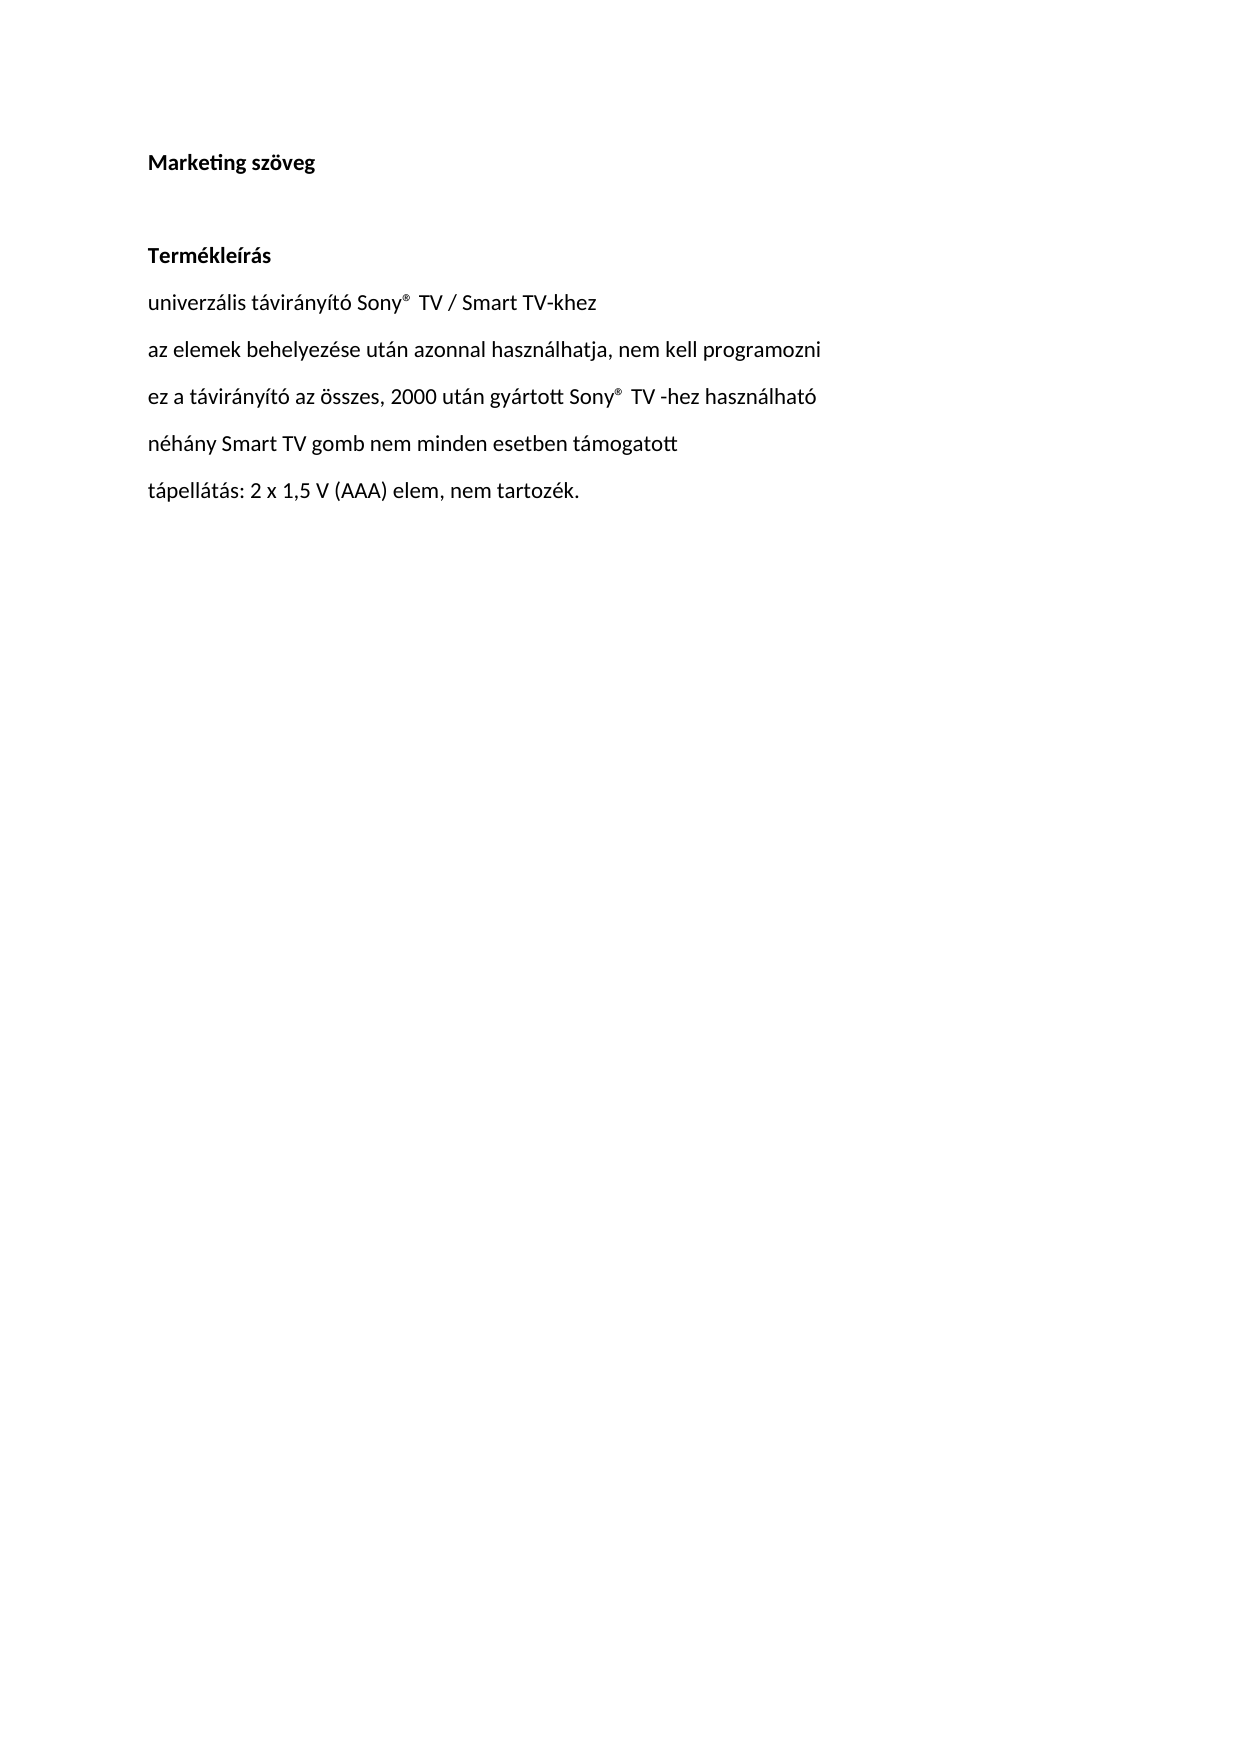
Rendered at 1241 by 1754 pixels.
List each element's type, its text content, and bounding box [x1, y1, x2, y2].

text Termékleírás [148, 241, 1093, 269]
text néhány Smart TV gomb nem minden esetben támogatott [148, 429, 1093, 457]
text Marketing szöveg [148, 148, 1093, 176]
text tápellátás: 2 x 1,5 V (AAA) elem, nem tartozék. [148, 476, 1093, 504]
text ez a távirányító az összes, 2000 után gyártott Sony® TV -hez használható [148, 382, 1093, 410]
text az elemek behelyezése után azonnal használhatja, nem kell programozni [148, 335, 1093, 363]
text univerzális távirányító Sony® TV / Smart TV-khez [148, 288, 1093, 316]
